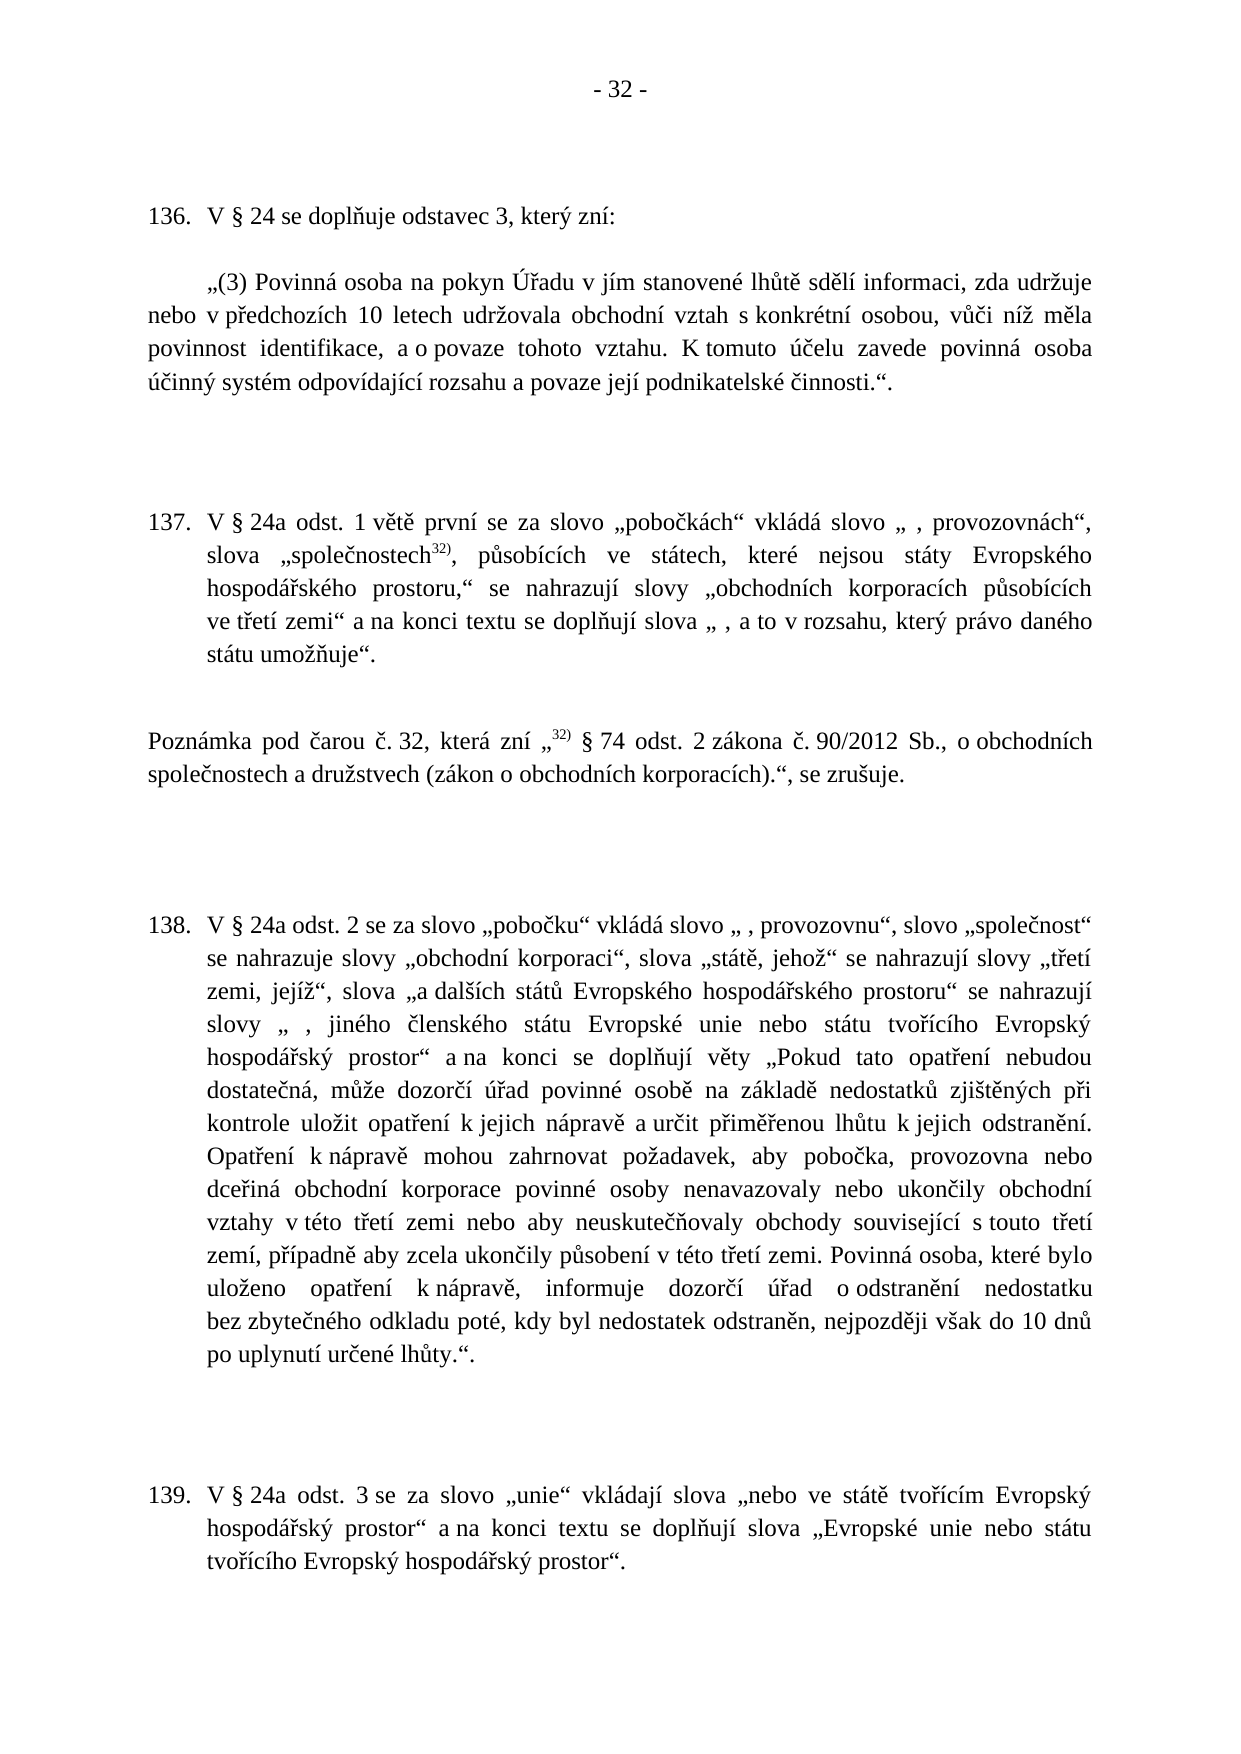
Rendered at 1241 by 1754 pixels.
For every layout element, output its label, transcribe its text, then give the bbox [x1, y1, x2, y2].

list V § 24 se doplňuje odstavec 3, který zní: [148, 201, 1093, 230]
list V § 24a odst. 1 větě první se za slovo „pobočkách“ vkládá slovo „ , provozovnách“, slova „společnostech32), působících ve státech, které nejsou státy Evropského hospodářského prostoru,“ se nahrazují slovy „obchodních korporacích působících ve třetí zemi“ a na konci textu se doplňují slova „ , a to v rozsahu, který právo daného státu umožňuje“. [148, 507, 1093, 668]
text Poznámka pod čarou č. 32, která zní „32) § 74 odst. 2 zákona č. 90/2012 Sb., o obchodních společnostech a družstvech (zákon o obchodních korporacích).“, se zrušuje. [148, 726, 1093, 788]
list V § 24a odst. 3 se za slovo „unie“ vkládají slova „nebo ve státě tvořícím Evropský hospodářský prostor“ a na konci textu se doplňují slova „Evropské unie nebo státu tvořícího Evropský hospodářský prostor“. [148, 1480, 1093, 1575]
list V § 24a odst. 2 se za slovo „pobočku“ vkládá slovo „ , provozovnu“, slovo „společnost“ se nahrazuje slovy „obchodní korporaci“, slova „státě, jehož“ se nahrazují slovy „třetí zemi, jejíž“, slova „a dalších států Evropského hospodářského prostoru“ se nahrazují slovy „ , jiného členského státu Evropské unie nebo státu tvořícího Evropský hospodářský prostor“ a na konci se doplňují věty „Pokud tato opatření nebudou dostatečná, může dozorčí úřad povinné osobě na základě nedostatků zjištěných při kontrole uložit opatření k jejich nápravě a určit přiměřenou lhůtu k jejich odstranění. Opatření k nápravě mohou zahrnovat požadavek, aby pobočka, provozovna nebo dceřiná obchodní korporace povinné osoby nenavazovaly nebo ukončily obchodní vztahy v této třetí zemi nebo aby neuskutečňovaly obchody související s touto třetí zemí, případně aby zcela ukončily působení v této třetí zemi. Povinná osoba, které bylo uloženo opatření k nápravě, informuje dozorčí úřad o odstranění nedostatku bez zbytečného odkladu poté, kdy byl nedostatek odstraněn, nejpozději však do 10 dnů po uplynutí určené lhůty.“. [148, 910, 1093, 1368]
list „(3) Povinná osoba na pokyn Úřadu v jím stanovené lhůtě sdělí informaci, zda udržuje nebo v předchozích 10 letech udržovala obchodní vztah s konkrétní osobou, vůči níž měla povinnost identifikace, a o povaze tohoto vztahu. K tomuto účelu zavede povinná osoba účinný systém odpovídající rozsahu a povaze její podnikatelské činnosti.“. [148, 267, 1093, 395]
